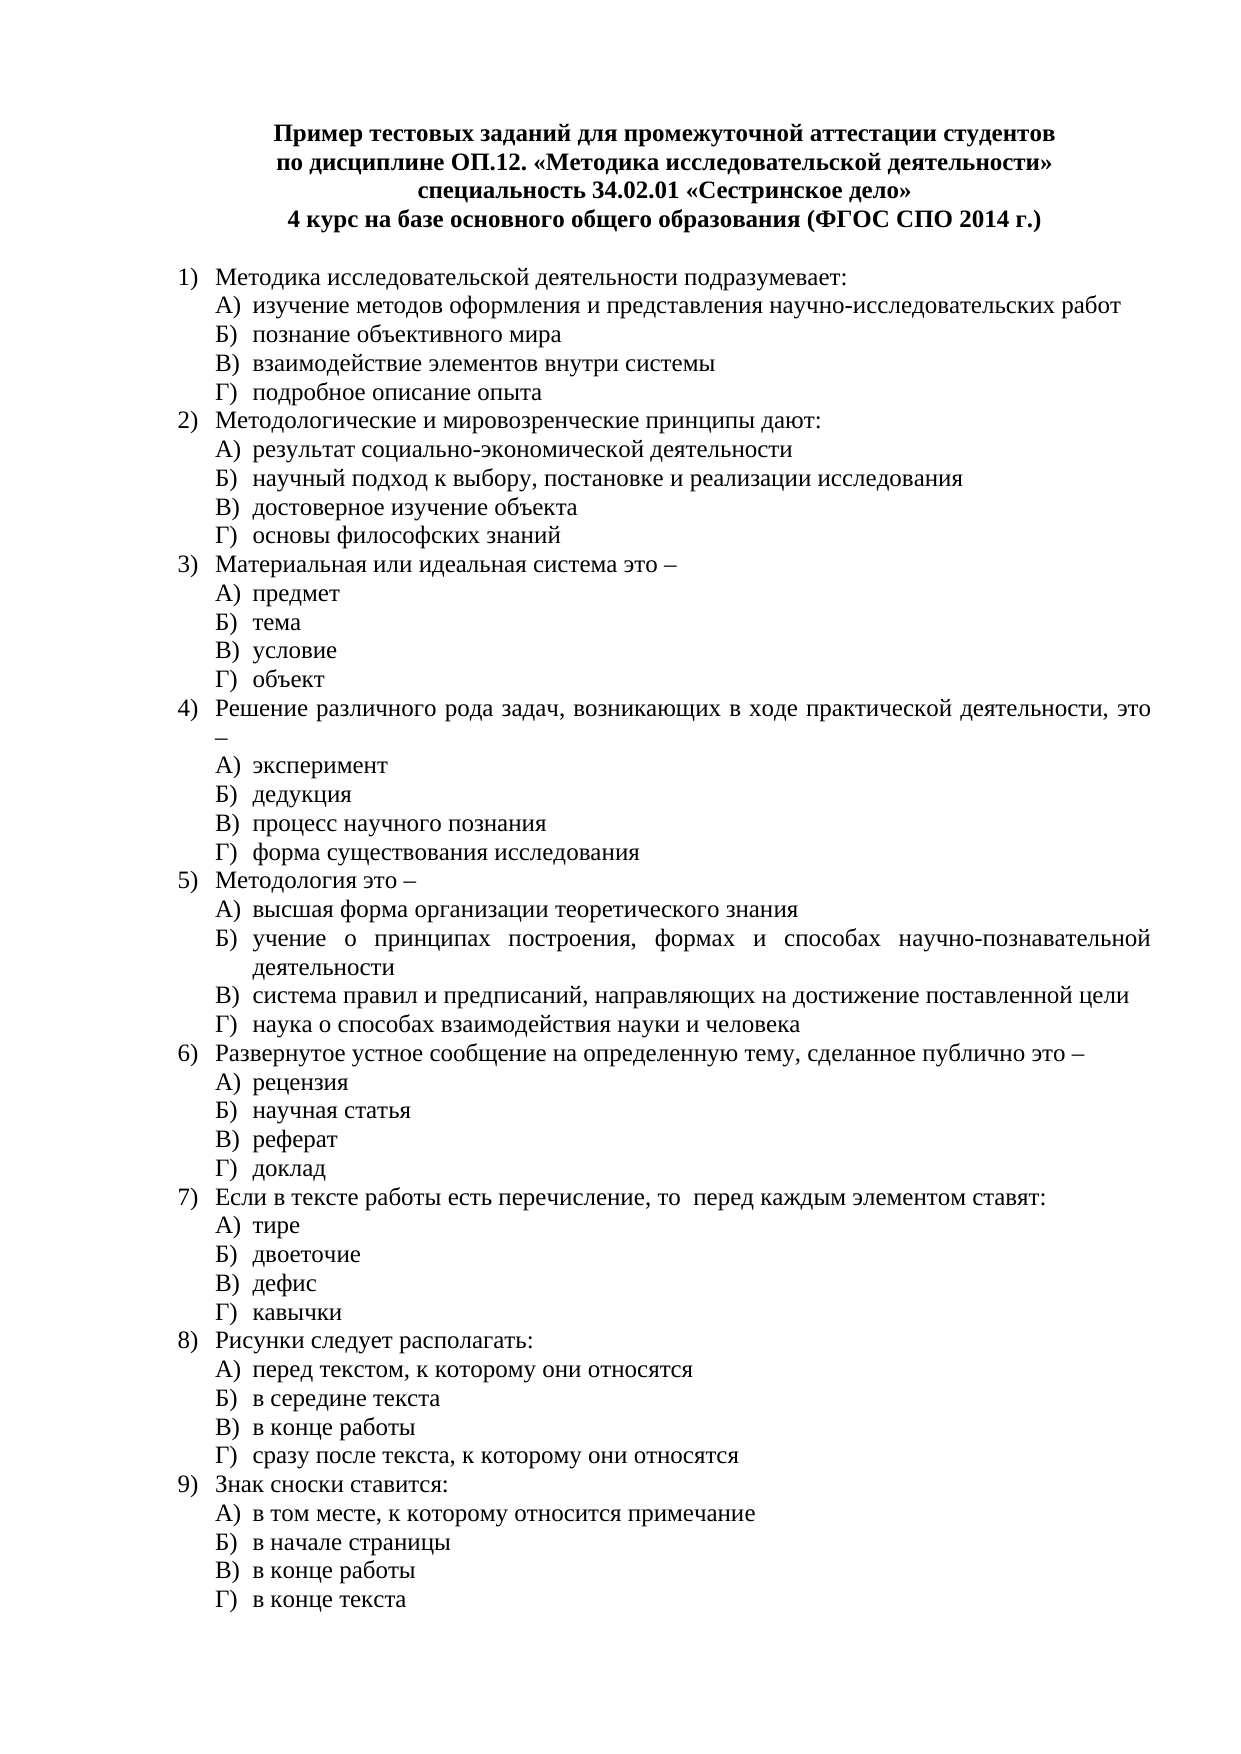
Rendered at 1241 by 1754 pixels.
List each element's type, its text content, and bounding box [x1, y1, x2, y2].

text по дисциплине ОП.12. «Методика исследовательской деятельности» [177, 147, 1152, 176]
list система правил и предписаний, направляющих на достижение поставленной цели [215, 981, 1152, 1009]
list Методология это – [177, 866, 1152, 894]
list Методика исследовательской деятельности подразумевает: [177, 262, 1152, 291]
list рецензия [215, 1067, 1152, 1096]
list в конце работы [215, 1556, 1152, 1584]
list Решение различного рода задач, возникающих в ходе практической деятельности, это – [177, 693, 1152, 751]
list доклад [215, 1153, 1152, 1182]
list дедукция [215, 779, 1152, 808]
list научная статья [215, 1096, 1152, 1124]
list основы философских знаний [215, 521, 1152, 549]
list достоверное изучение объекта [215, 492, 1152, 521]
list процесс научного познания [215, 808, 1152, 837]
list наука о способах взаимодействия науки и человека [215, 1009, 1152, 1038]
list Материальная или идеальная система это – [177, 549, 1152, 578]
list тема [215, 607, 1152, 636]
list Развернутое устное сообщение на определенную тему, сделанное публично это – [177, 1038, 1152, 1067]
list в конце работы [215, 1412, 1152, 1441]
list предмет [215, 578, 1152, 607]
list Рисунки следует располагать: [177, 1326, 1152, 1354]
list результат социально-экономической деятельности [215, 434, 1152, 463]
list Знак сноски ставится: [177, 1469, 1152, 1498]
list познание объективного мира [215, 319, 1152, 348]
list в середине текста [215, 1383, 1152, 1412]
list Если в тексте работы есть перечисление, то перед каждым элементом ставят: [177, 1182, 1152, 1211]
list эксперимент [215, 751, 1152, 779]
list в том месте, к которому относится примечание [215, 1498, 1152, 1527]
text Пример тестовых заданий для промежуточной аттестации студентов [177, 118, 1152, 147]
list перед текстом, к которому они относятся [215, 1354, 1152, 1383]
list в начале страницы [215, 1527, 1152, 1556]
list научный подход к выбору, постановке и реализации исследования [215, 463, 1152, 492]
list изучение методов оформления и представления научно-исследовательских работ [215, 291, 1152, 319]
list дефис [215, 1268, 1152, 1297]
list форма существования исследования [215, 837, 1152, 866]
list кавычки [215, 1297, 1152, 1326]
text специальность 34.02.01 «Сестринское дело» [177, 176, 1152, 204]
list двоеточие [215, 1239, 1152, 1268]
list Методологические и мировозренческие принципы дают: [177, 406, 1152, 434]
list взаимодействие элементов внутри системы [215, 348, 1152, 377]
list учение о принципах построения, формах и способах научно-познавательной деятельности [215, 923, 1152, 981]
list сразу после текста, к которому они относятся [215, 1441, 1152, 1469]
list объект [215, 664, 1152, 693]
list высшая форма организации теоретического знания [215, 894, 1152, 923]
list в конце текста [215, 1584, 1152, 1613]
list реферат [215, 1124, 1152, 1153]
list условие [215, 636, 1152, 664]
list тире [215, 1211, 1152, 1239]
text 4 курс на базе основного общего образования (ФГОС СПО 2014 г.) [177, 204, 1152, 233]
list подробное описание опыта [215, 377, 1152, 406]
